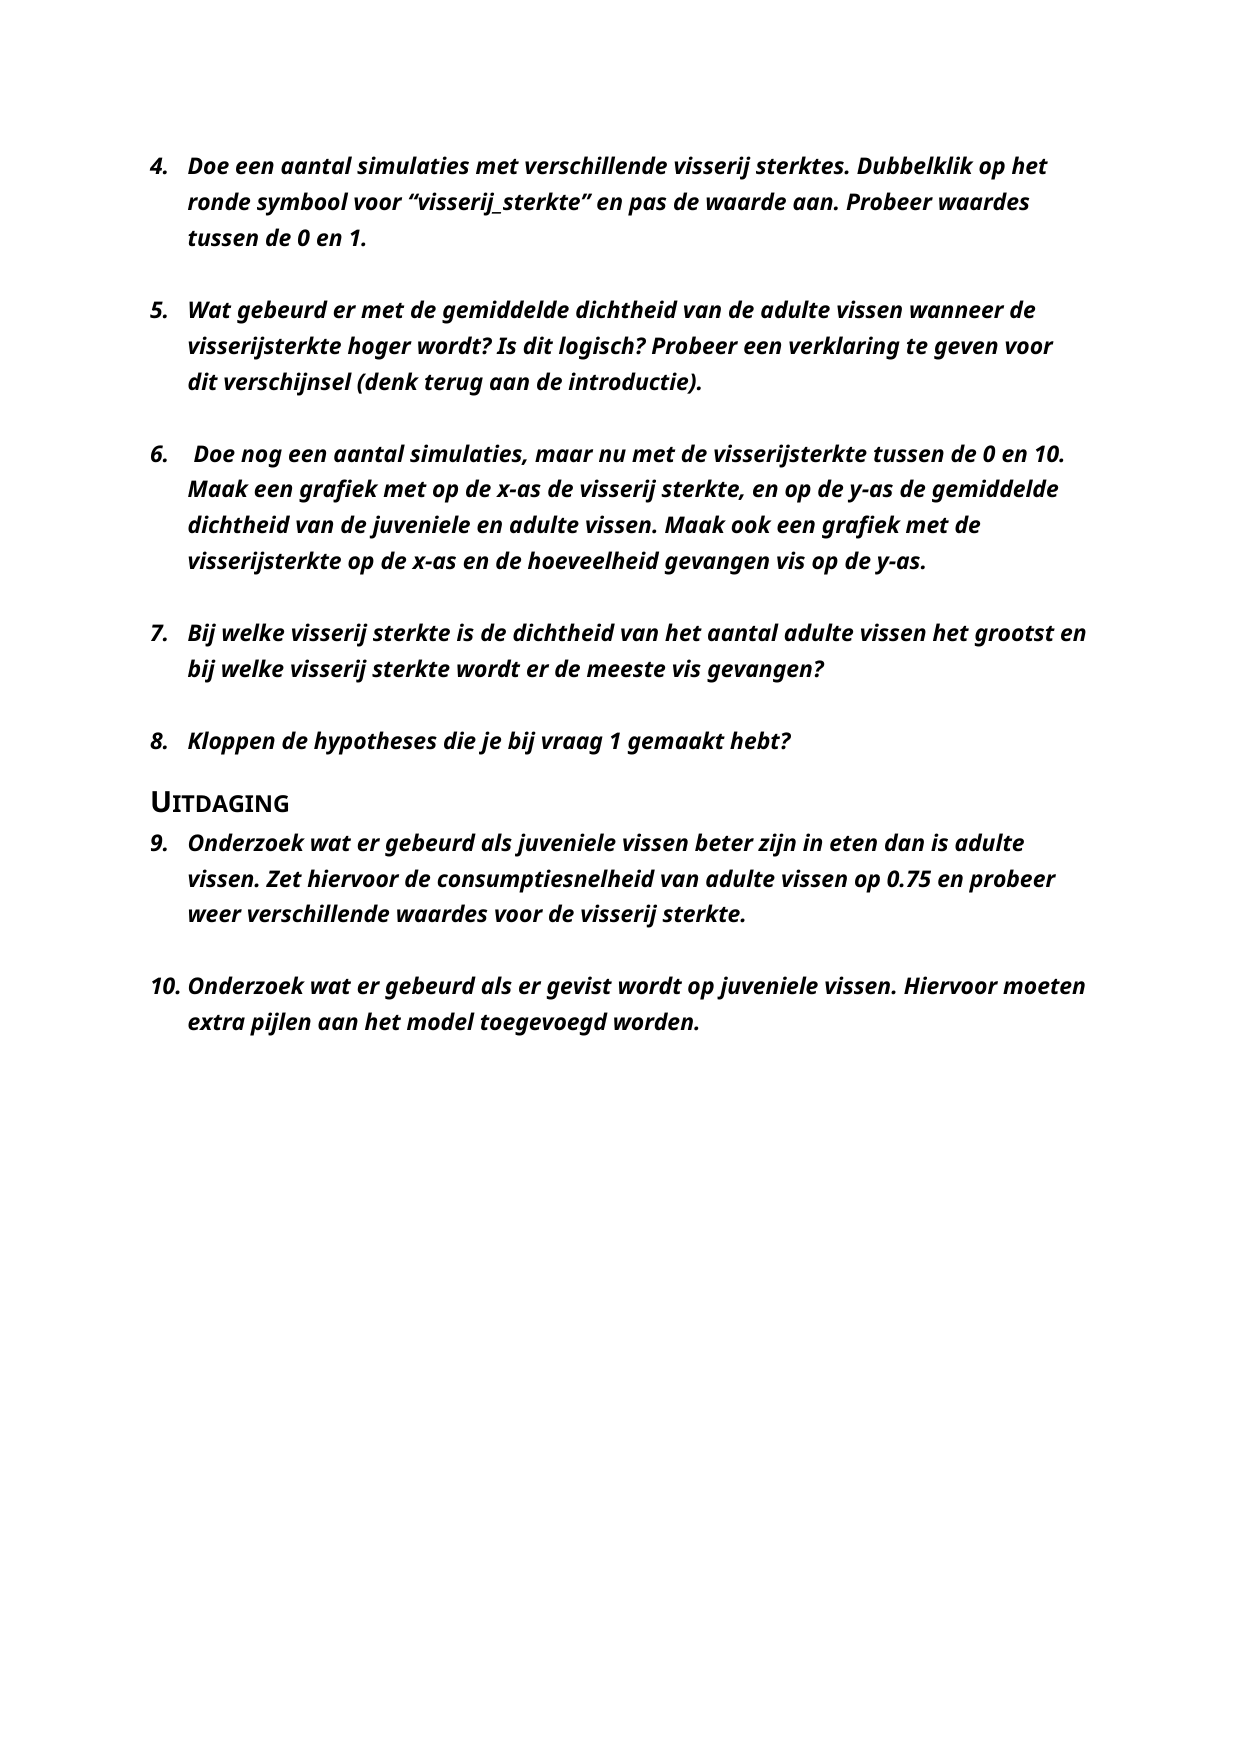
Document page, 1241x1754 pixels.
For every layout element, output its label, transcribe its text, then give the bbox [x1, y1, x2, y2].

list Doe nog een aantal simulaties, maar nu met de visserijsterkte tussen de 0 en 10. Maak een grafiek met op de x-as de visserij sterkte, en op de y-as de gemiddelde dichtheid van de juveniele en adulte vissen. Maak ook een grafiek met de visserijsterkte op de x-as en de hoeveelheid gevangen vis op de y-as. [150, 437, 1090, 577]
list Bij welke visserij sterkte is de dichtheid van het aantal adulte vissen het grootst en bij welke visserij sterkte wordt er de meeste vis gevangen? [150, 617, 1090, 684]
list Wat gebeurd er met de gemiddelde dichtheid van de adulte vissen wanneer de visserijsterkte hoger wordt? Is dit logisch? Probeer een verklaring te geven voor dit verschijnsel (denk terug aan de introductie). [150, 294, 1090, 397]
list Kloppen de hypotheses die je bij vraag 1 gemaakt hebt? [150, 725, 1090, 756]
list Doe een aantal simulaties met verschillende visserij sterktes. Dubbelklik op het ronde symbool voor “visserij_sterkte” en pas de waarde aan. Probeer waardes tussen de 0 en 1. [150, 150, 1090, 253]
subtitle Uitdaging [150, 782, 1090, 821]
list Onderzoek wat er gebeurd als er gevist wordt op juveniele vissen. Hiervoor moeten extra pijlen aan het model toegevoegd worden. [150, 970, 1090, 1037]
list Onderzoek wat er gebeurd als juveniele vissen beter zijn in eten dan is adulte vissen. Zet hiervoor de consumptiesnelheid van adulte vissen op 0.75 en probeer weer verschillende waardes voor de visserij sterkte. [150, 827, 1090, 930]
